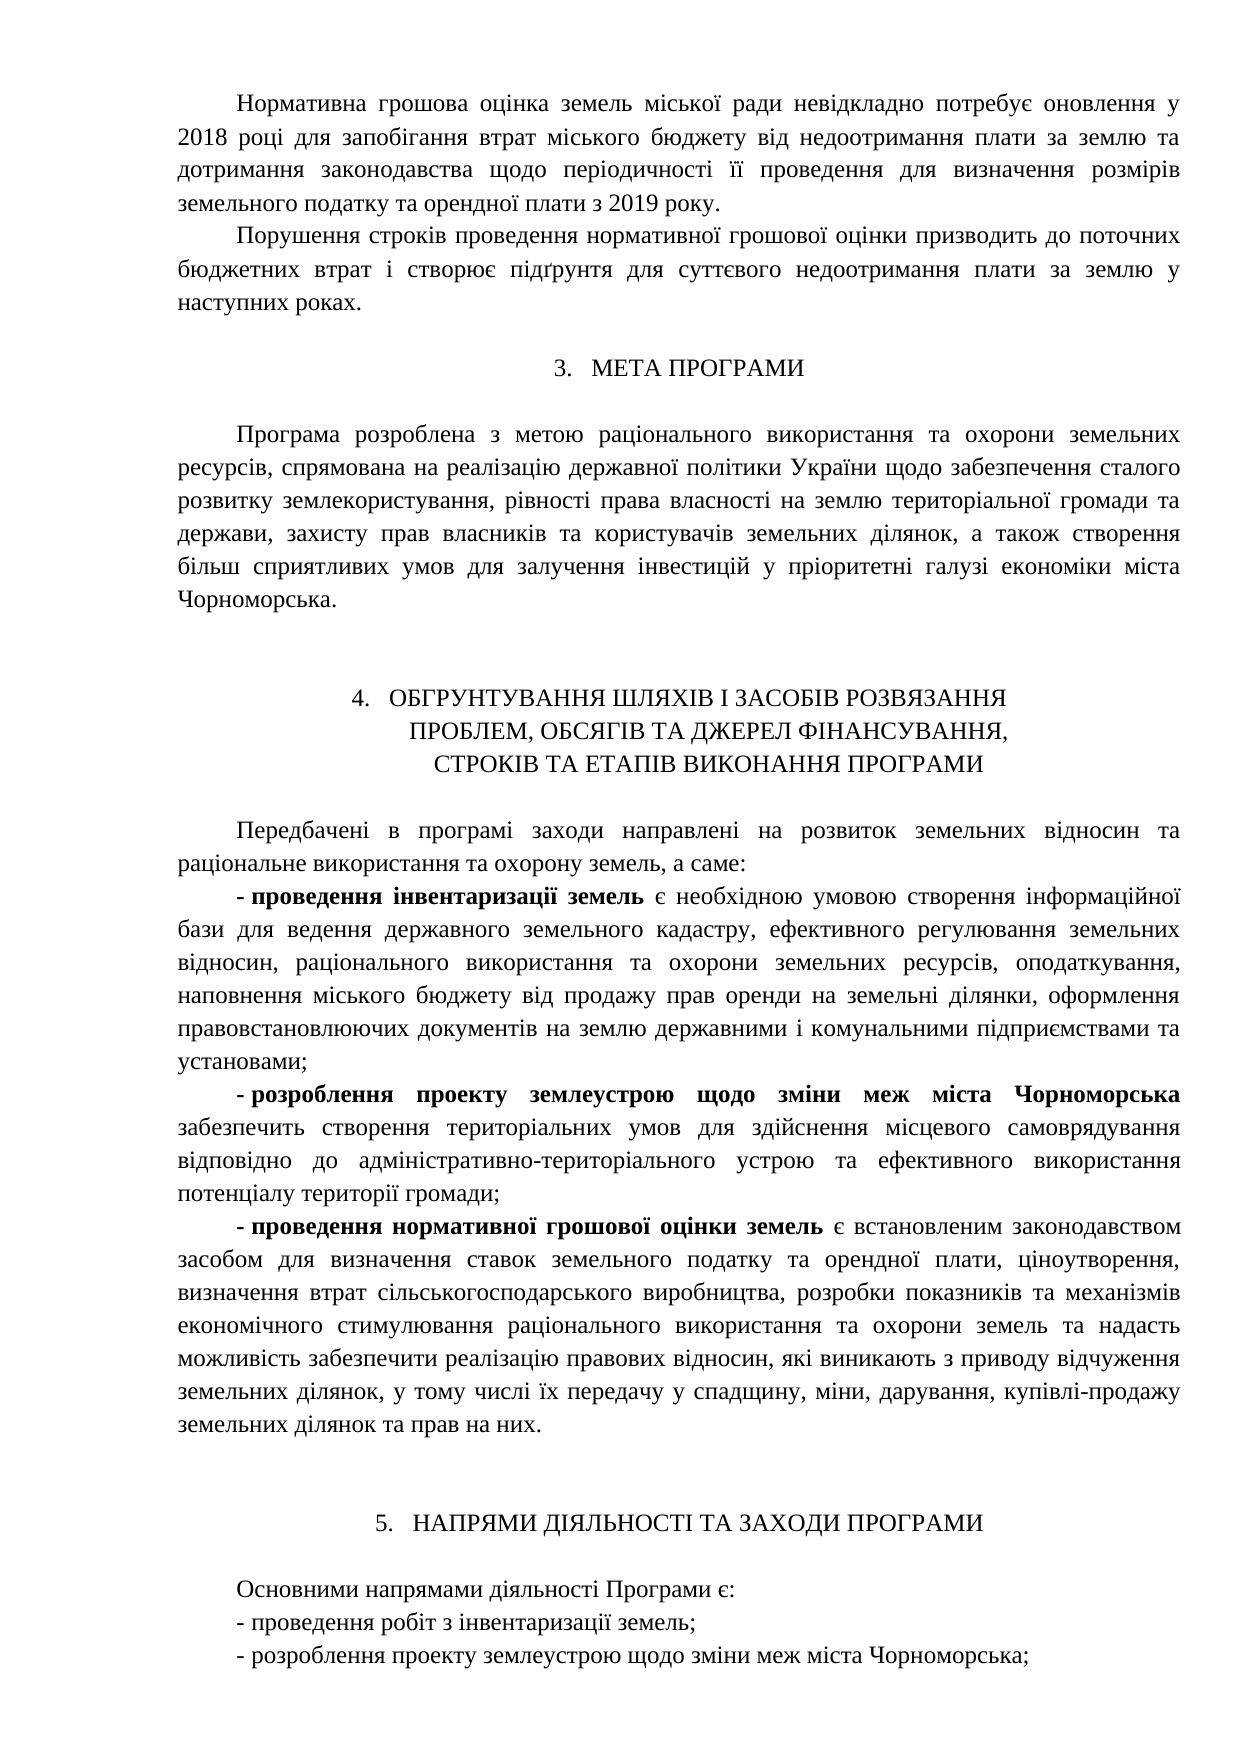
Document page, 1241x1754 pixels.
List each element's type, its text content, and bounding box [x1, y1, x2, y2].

text Порушення строків проведення нормативної грошової оцінки призводить до поточних бюджетних втрат і створює підґрунтя для суттєвого недоотримання плати за землю у наступних роках. [177, 221, 1181, 315]
list ОБГРУНТУВАННЯ ШЛЯХІВ І ЗАСОБІВ РОЗВЯЗАННЯ [177, 683, 1181, 712]
list СТРОКІВ ТА ЕТАПІВ ВИКОНАННЯ ПРОГРАМИ [177, 749, 1181, 778]
list проведення інвентаризації земель є необхідною умовою створення інформаційної бази для ведення державного земельного кадастру, ефективного регулювання земельних відносин, раціонального використання та охорони земельних ресурсів, оподаткування, наповнення міського бюджету від продажу прав оренди на земельні ділянки, оформлення правовстановлюючих документів на землю державними і комунальними підприємствами та установами; [177, 881, 1181, 1075]
list проведення нормативної грошової оцінки земель є встановленим законодавством засобом для визначення ставок земельного податку та орендної плати, ціноутворення, визначення втрат сільськогосподарського виробництва, розробки показників та механізмів економічного стимулювання раціонального використання та охорони земель та надасть можливість забезпечити реалізацію правових відносин, які виникають з приводу відчуження земельних ділянок, у тому числі їх передачу у спадщину, міни, дарування, купівлі-продажу земельних ділянок та прав на них. [177, 1211, 1181, 1438]
text Нормативна грошова оцінка земель міської ради невідкладно потребує оновлення у 2018 році для запобігання втрат міського бюджету від недоотримання плати за землю та дотримання законодавства щодо періодичності її проведення для визначення розмірів земельного податку та орендної плати з 2019 року. [177, 88, 1181, 216]
list розроблення проекту землеустрою щодо зміни меж міста Чорноморська забезпечить створення територіальних умов для здійснення місцевого самоврядування відповідно до адміністративно-територіального устрою та ефективного використання потенціалу території громади; [177, 1079, 1181, 1207]
list НАПРЯМИ ДІЯЛЬНОСТІ ТА ЗАХОДИ ПРОГРАМИ [177, 1508, 1181, 1537]
list Передбачені в програмі заходи направлені на розвиток земельних відносин та раціональне використання та охорону земель, а саме: [177, 815, 1181, 877]
list проведення робіт з інвентаризації земель; [177, 1607, 1181, 1636]
text Основними напрямами діяльності Програми є: [177, 1574, 1181, 1603]
list МЕТА ПРОГРАМИ [177, 353, 1181, 381]
list ПРОБЛЕМ, ОБСЯГІВ ТА ДЖЕРЕЛ ФІНАНСУВАННЯ, [177, 716, 1181, 745]
text Програма розроблена з метою раціонального використання та охорони земельних ресурсів, спрямована на реалізацію державної політики України щодо забезпечення сталого розвитку землекористування, рівності права власності на землю територіальної громади та держави, захисту прав власників та користувачів земельних ділянок, а також створення більш сприятливих умов для залучення інвестицій у пріоритетні галузі економіки міста Чорноморська. [177, 419, 1181, 613]
list розроблення проекту землеустрою щодо зміни меж міста Чорноморська; [177, 1641, 1181, 1669]
